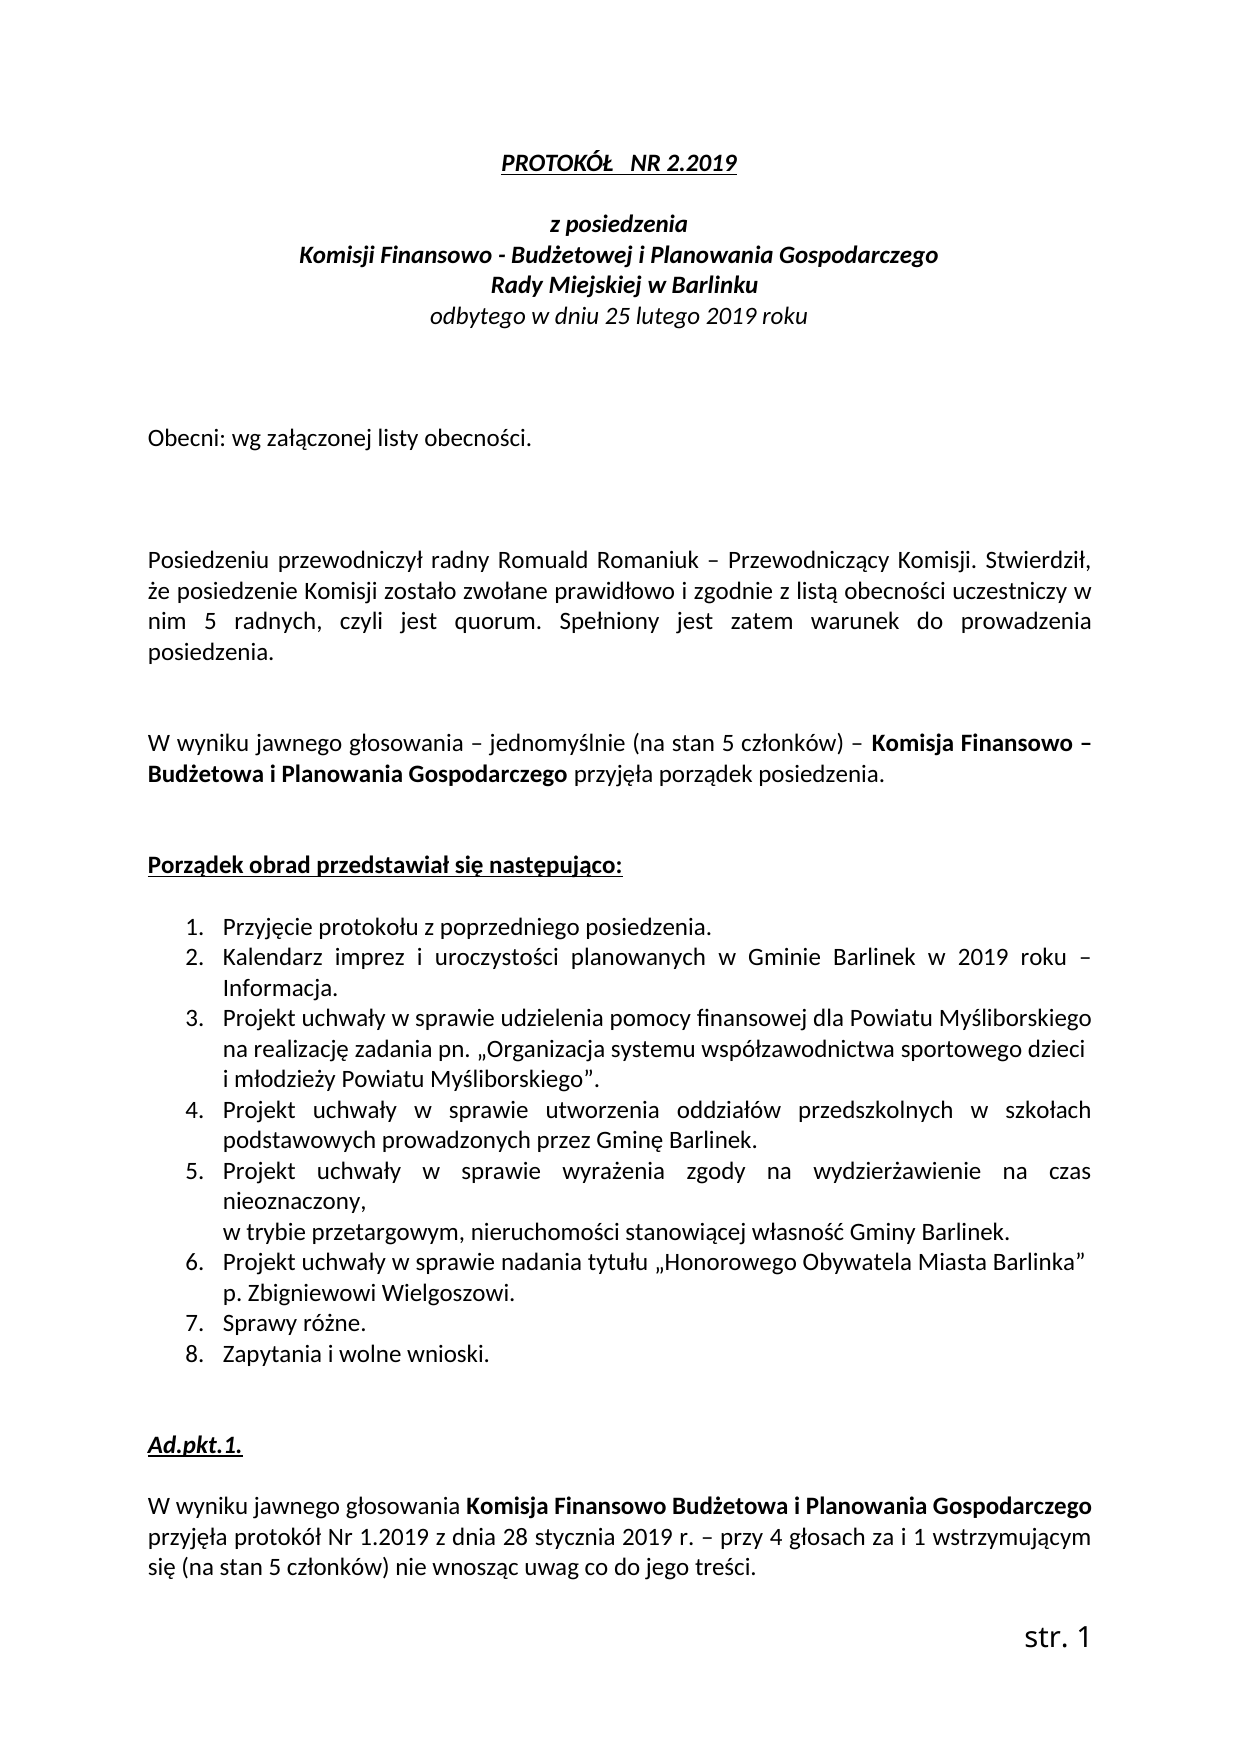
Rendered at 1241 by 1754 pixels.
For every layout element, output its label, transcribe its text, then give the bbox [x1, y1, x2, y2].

subtitle PROTOKÓŁ NR 2.2019 [148, 148, 1093, 178]
text Porządek obrad przedstawiał się następująco: [148, 849, 1093, 880]
text Obecni: wg załączonej listy obecności. [148, 422, 1093, 453]
list Kalendarz imprez i uroczystości planowanych w Gminie Barlinek w 2019 roku – Informacja. [185, 941, 1093, 1002]
text W wyniku jawnego głosowania – jednomyślnie (na stan 5 członków) – Komisja Finansowo – Budżetowa i Planowania Gospodarczego przyjęła porządek posiedzenia. [148, 727, 1093, 788]
list Zapytania i wolne wnioski. [185, 1338, 1093, 1368]
list Projekt uchwały w sprawie udzielenia pomocy finansowej dla Powiatu Myśliborskiego na realizację zadania pn. „Organizacja systemu współzawodnictwa sportowego dzieci i młodzieży Powiatu Myśliborskiego”. [185, 1002, 1093, 1094]
text odbytego w dniu 25 lutego 2019 roku [148, 300, 1093, 331]
text z posiedzenia [148, 209, 1093, 239]
list Przyjęcie protokołu z poprzedniego posiedzenia. [185, 911, 1093, 941]
list Projekt uchwały w sprawie wyrażenia zgody na wydzierżawienie na czas nieoznaczony, w trybie przetargowym, nieruchomości stanowiącej własność Gminy Barlinek. [185, 1155, 1093, 1246]
text W wyniku jawnego głosowania Komisja Finansowo Budżetowa i Planowania Gospodarczego przyjęła protokół Nr 1.2019 z dnia 28 stycznia 2019 r. – przy 4 głosach za i 1 wstrzymującym się (na stan 5 członków) nie wnosząc uwag co do jego treści. [148, 1491, 1093, 1582]
text Ad.pkt.1. [148, 1429, 1093, 1460]
list Projekt uchwały w sprawie utworzenia oddziałów przedszkolnych w szkołach podstawowych prowadzonych przez Gminę Barlinek. [185, 1094, 1093, 1155]
list Sprawy różne. [185, 1307, 1093, 1338]
text Posiedzeniu przewodniczył radny Romuald Romaniuk – Przewodniczący Komisji. Stwierdził, że posiedzenie Komisji zostało zwołane prawidłowo i zgodnie z listą obecności uczestniczy w nim 5 radnych, czyli jest quorum. Spełniony jest zatem warunek do prowadzenia posiedzenia. [148, 544, 1093, 666]
list Projekt uchwały w sprawie nadania tytułu „Honorowego Obywatela Miasta Barlinka” p. Zbigniewowi Wielgoszowi. [185, 1246, 1093, 1307]
text Komisji Finansowo - Budżetowej i Planowania Gospodarczego Rady Miejskiej w Barlinku [148, 239, 1093, 300]
